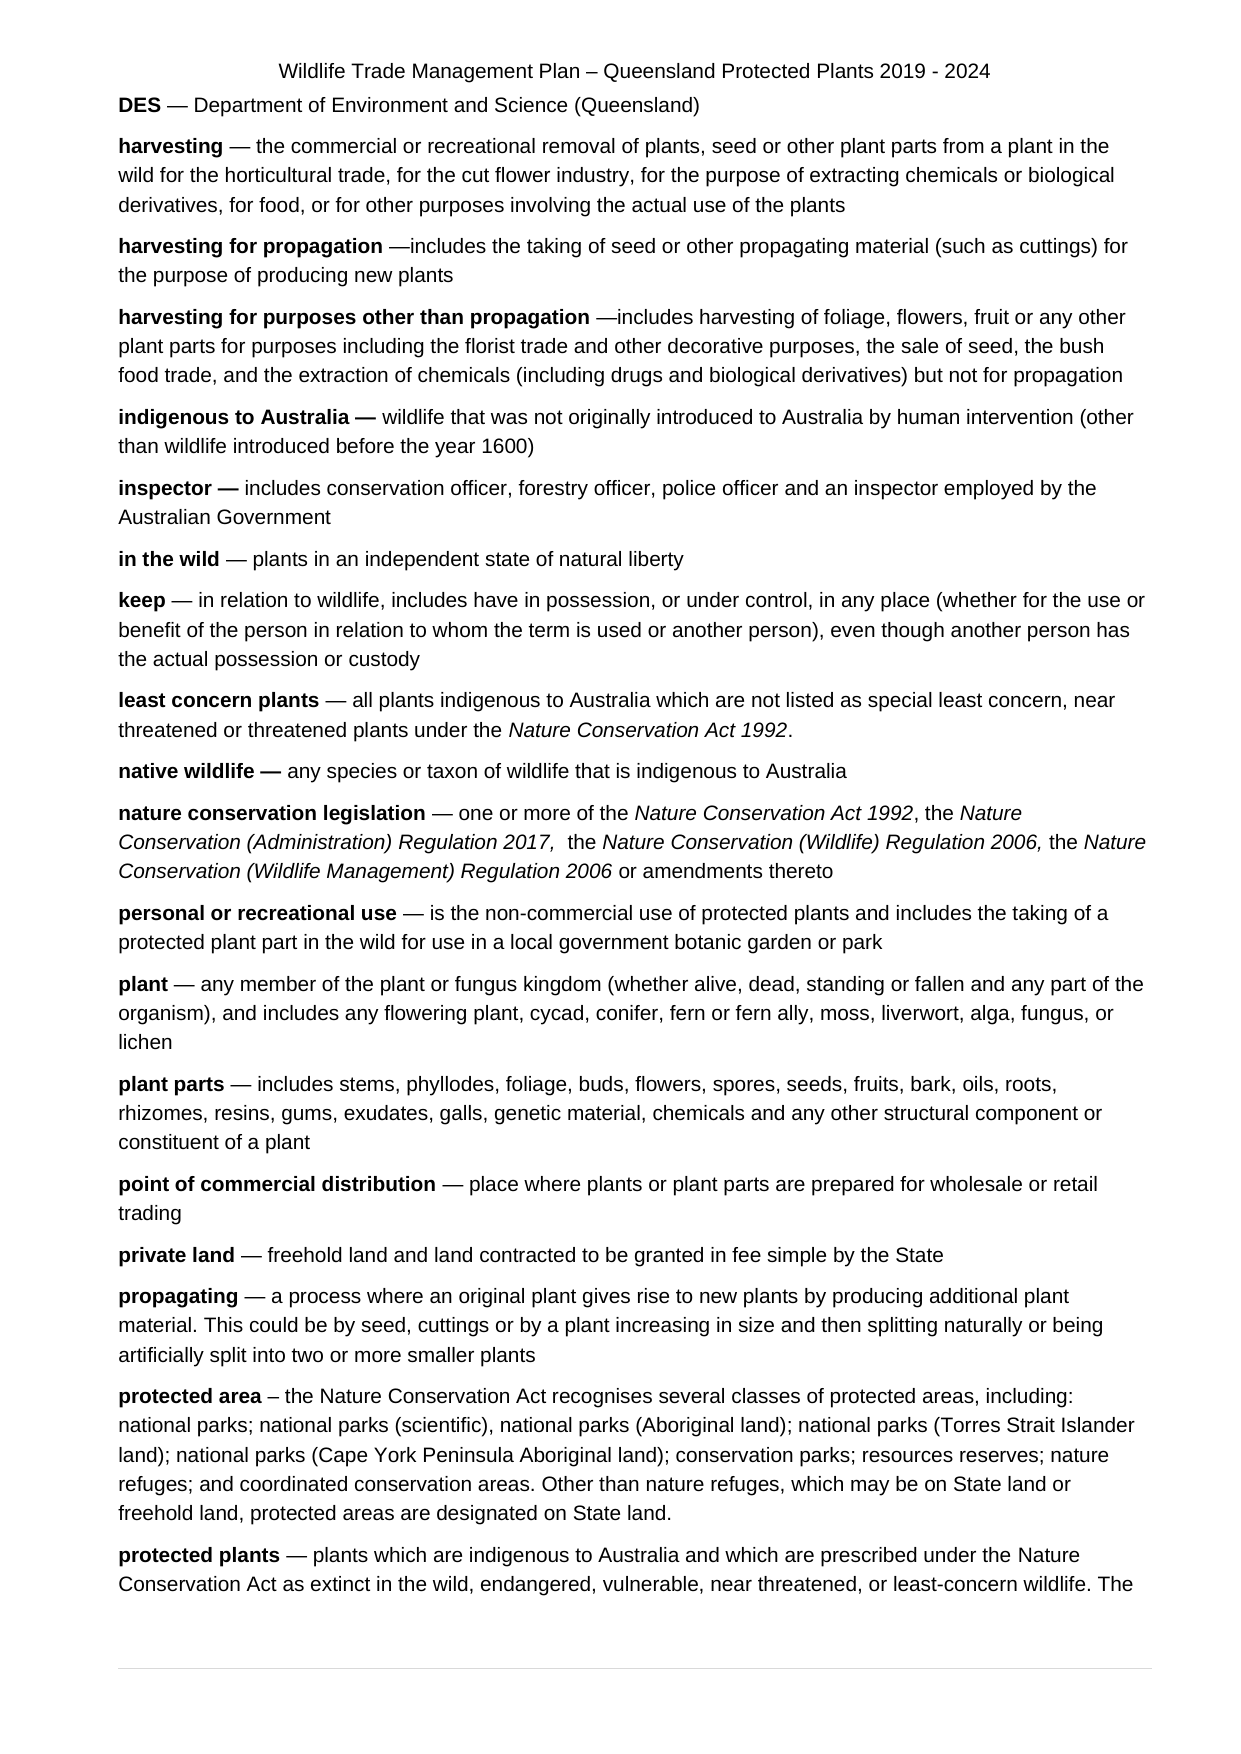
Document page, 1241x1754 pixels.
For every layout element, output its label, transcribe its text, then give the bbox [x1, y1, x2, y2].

text keep — in relation to wildlife, includes have in possession, or under control, in any place (whether for the use or benefit of the person in relation to whom the term is used or another person), even though another person has the actual possession or custody [118, 584, 1152, 672]
text harvesting for purposes other than propagation —includes harvesting of foliage, flowers, fruit or any other plant parts for purposes including the florist trade and other decorative purposes, the sale of seed, the bush food trade, and the extraction of chemicals (including drugs and biological derivatives) but not for propagation [118, 301, 1152, 389]
text propagating — a process where an original plant gives rise to new plants by producing additional plant material. This could be by seed, cuttings or by a plant increasing in size and then splitting naturally or being artificially split into two or more smaller plants [118, 1280, 1152, 1368]
text harvesting — the commercial or recreational removal of plants, seed or other plant parts from a plant in the wild for the horticultural trade, for the cut flower industry, for the purpose of extracting chemicals or biological derivatives, for food, or for other purposes involving the actual use of the plants [118, 130, 1152, 218]
text DES — Department of Environment and Science (Queensland) [118, 89, 1152, 118]
text indigenous to Australia — wildlife that was not originally introduced to Australia by human intervention (other than wildlife introduced before the year 1600) [118, 401, 1152, 459]
text protected area – the Nature Conservation Act recognises several classes of protected areas, including: national parks; national parks (scientific), national parks (Aboriginal land); national parks (Torres Strait Islander land); national parks (Cape York Peninsula Aboriginal land); conservation parks; resources reserves; nature refuges; and coordinated conservation areas. Other than nature refuges, which may be on State land or freehold land, protected areas are designated on State land. [118, 1380, 1152, 1526]
text point of commercial distribution — place where plants or plant parts are prepared for wholesale or retail trading [118, 1168, 1152, 1226]
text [118, 1539, 1152, 1597]
text plant — any member of the plant or fungus kingdom (whether alive, dead, standing or fallen and any part of the organism), and includes any flowering plant, cycad, conifer, fern or fern ally, moss, liverwort, alga, fungus, or lichen [118, 968, 1152, 1055]
text native wildlife — any species or taxon of wildlife that is indigenous to Australia [118, 755, 1152, 784]
text least concern plants — all plants indigenous to Australia which are not listed as special least concern, near threatened or threatened plants under the Nature Conservation Act 1992. [118, 684, 1152, 743]
text plant parts — includes stems, phyllodes, foliage, buds, flowers, spores, seeds, fruits, bark, oils, roots, rhizomes, resins, gums, exudates, galls, genetic material, chemicals and any other structural component or constituent of a plant [118, 1068, 1152, 1155]
text in the wild — plants in an independent state of natural liberty [118, 543, 1152, 572]
text private land — freehold land and land contracted to be granted in fee simple by the State [118, 1239, 1152, 1268]
text personal or recreational use — is the non-commercial use of protected plants and includes the taking of a protected plant part in the wild for use in a local government botanic garden or park [118, 897, 1152, 955]
text nature conservation legislation — one or more of the Nature Conservation Act 1992, the Nature Conservation (Administration) Regulation 2017, the Nature Conservation (Wildlife) Regulation 2006, the Nature Conservation (Wildlife Management) Regulation 2006 or amendments thereto [118, 797, 1152, 884]
text inspector — includes conservation officer, forestry officer, police officer and an inspector employed by the Australian Government [118, 472, 1152, 530]
text harvesting for propagation —includes the taking of seed or other propagating material (such as cuttings) for the purpose of producing new plants [118, 230, 1152, 289]
